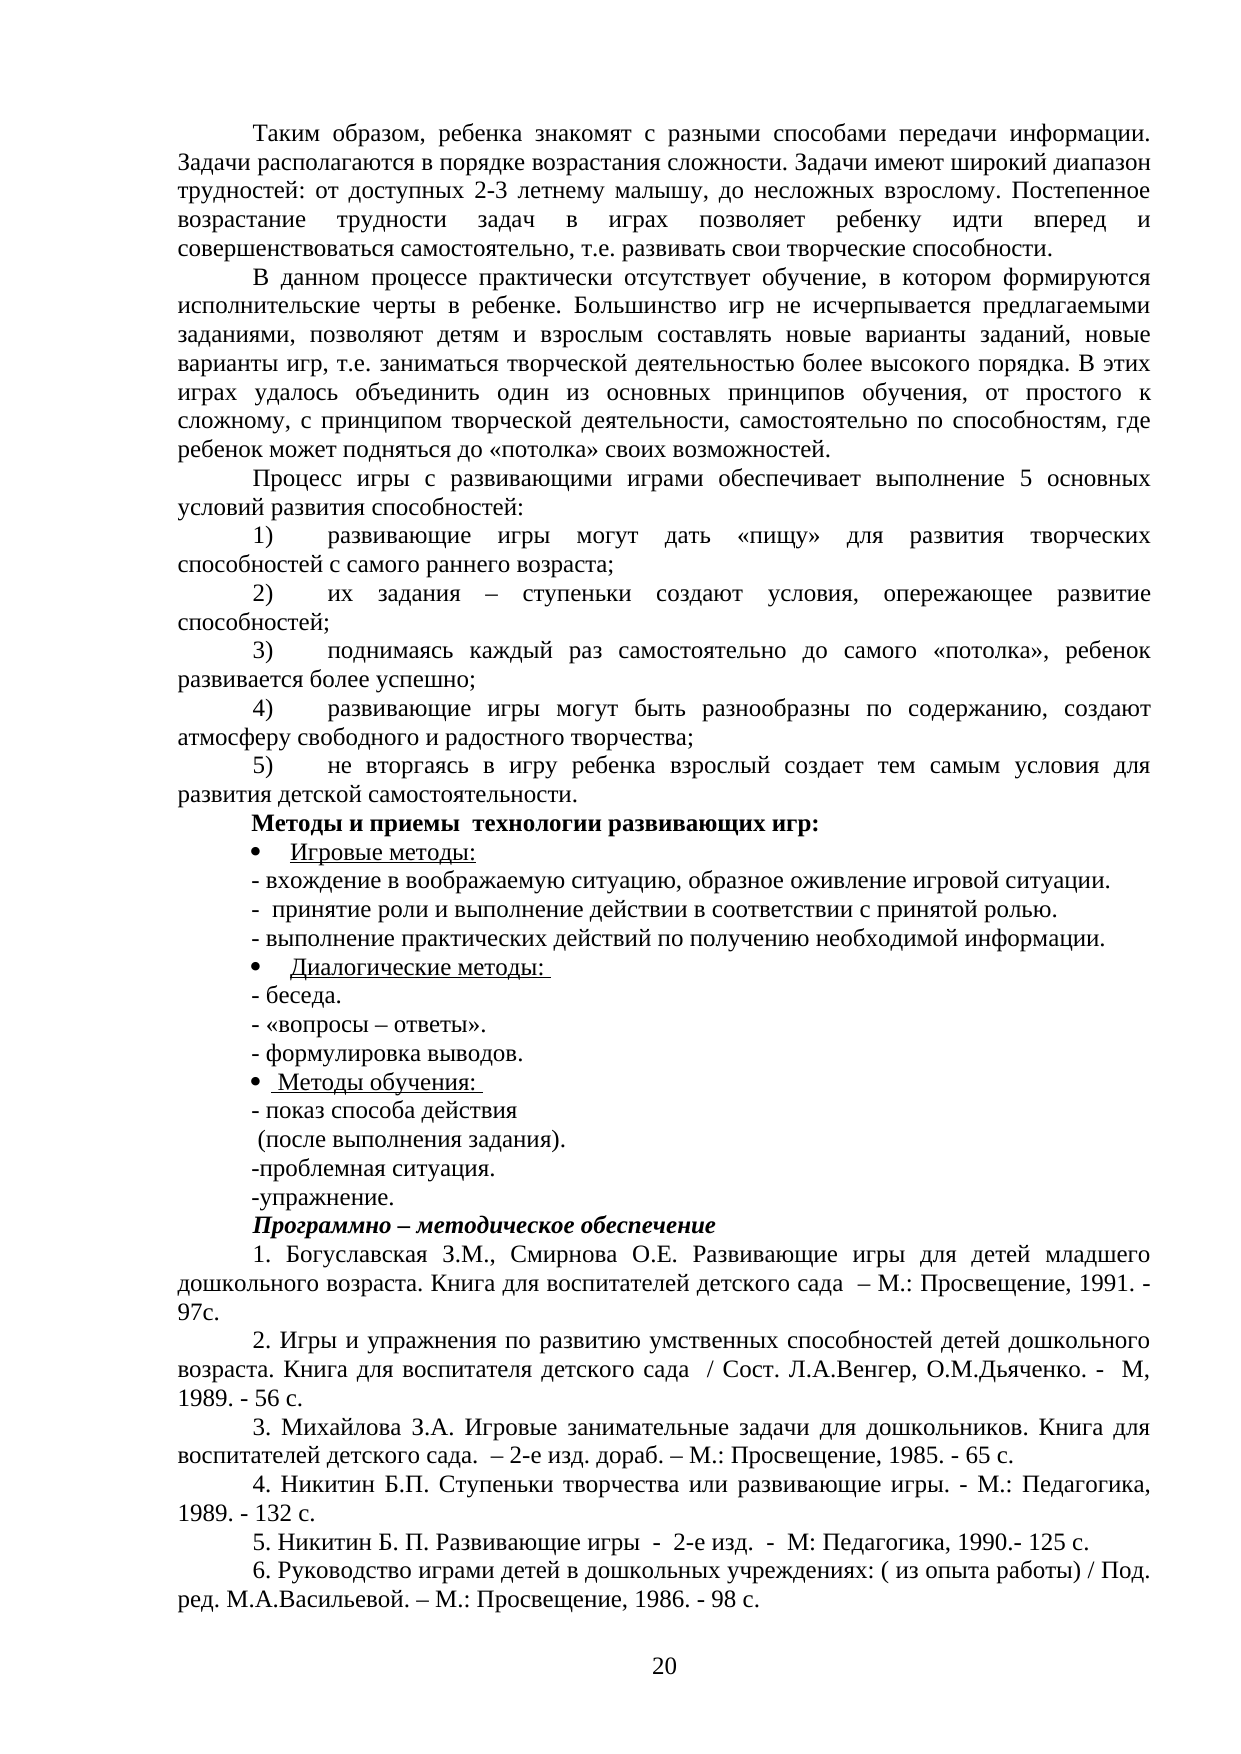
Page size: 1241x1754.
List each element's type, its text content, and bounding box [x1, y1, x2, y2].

list развивающие игры могут быть разнообразны по содержанию, создают атмосферу свободного и радостного творчества; [177, 693, 1152, 751]
text 2. Игры и упражнения по развитию умственных способностей детей дошкольного возраста. Книга для воспитателя детского сада / Сост. Л.А.Венгер, О.М.Дьяченко. - М, 1989. - 56 с. [177, 1326, 1152, 1412]
text Методы и приемы технологии развивающих игр: [177, 808, 1152, 837]
text - выполнение практических действий по получению необходимой информации. [177, 923, 1152, 952]
text -проблемная ситуация. [177, 1153, 1152, 1182]
list Диалогические методы: [177, 952, 1152, 981]
text 5. Никитин Б. П. Развивающие игры - 2-е изд. - М: Педагогика, 1990.- 125 с. [177, 1527, 1152, 1556]
text - показ способа действия [177, 1096, 1152, 1124]
text В данном процессе практически отсутствует обучение, в котором формируются исполнительские черты в ребенке. Большинство игр не исчерпывается предлагаемыми заданиями, позволяют детям и взрослым составлять новые варианты заданий, новые варианты игр, т.е. заниматься творческой деятельностью более высокого порядка. В этих играх удалось объединить один из основных принципов обучения, от простого к сложному, с принципом творческой деятельности, самостоятельно по способностям, где ребенок может подняться до «потолка» своих возможностей. [177, 262, 1152, 463]
text Процесс игры с развивающими играми обеспечивает выполнение 5 основных условий развития способностей: [177, 463, 1152, 521]
text - формулировка выводов. [177, 1038, 1152, 1067]
text 1. Богуславская З.М., Смирнова О.Е. Развивающие игры для детей младшего дошкольного возраста. Книга для воспитателей детского сада – М.: Просвещение, 1991. - 97с. [177, 1239, 1152, 1326]
text Таким образом, ребенка знакомят с разными способами передачи информации. Задачи располагаются в порядке возрастания сложности. Задачи имеют широкий диапазон трудностей: от доступных 2-3 летнему малышу, до несложных взрослому. Постепенное возрастание трудности задач в играх позволяет ребенку идти вперед и совершенствоваться самостоятельно, т.е. развивать свои творческие способности. [177, 118, 1152, 262]
list Игровые методы: [177, 837, 1152, 866]
text Программно – методическое обеспечение [252, 1211, 1152, 1239]
list не вторгаясь в игру ребенка взрослый создает тем самым условия для развития детской самостоятельности. [177, 751, 1152, 808]
list поднимаясь каждый раз самостоятельно до самого «потолка», ребенок развивается более успешно; [177, 636, 1152, 693]
text - беседа. [177, 981, 1152, 1009]
list развивающие игры могут дать «пищу» для развития творческих способностей с самого раннего возраста; [177, 521, 1152, 578]
text -упражнение. [177, 1182, 1152, 1211]
text (после выполнения задания). [177, 1124, 1152, 1153]
text - вхождение в воображаемую ситуацию, образное оживление игровой ситуации. [177, 866, 1152, 894]
text - принятие роли и выполнение действии в соответствии с принятой ролью. [177, 894, 1152, 923]
text 6. Руководство играми детей в дошкольных учреждениях: ( из опыта работы) / Под. ред. М.А.Васильевой. – М.: Просвещение, 1986. - 98 с. [177, 1556, 1152, 1613]
list их задания – ступеньки создают условия, опережающее развитие способностей; [177, 578, 1152, 636]
text 4. Никитин Б.П. Ступеньки творчества или развивающие игры. - М.: Педагогика, 1989. - 132 с. [177, 1469, 1152, 1527]
text - «вопросы – ответы». [177, 1009, 1152, 1038]
text 3. Михайлова З.А. Игровые занимательные задачи для дошкольников. Книга для воспитателей детского сада. – 2-е изд. дораб. – М.: Просвещение, 1985. - 65 с. [177, 1412, 1152, 1469]
list Методы обучения: [177, 1067, 1152, 1096]
